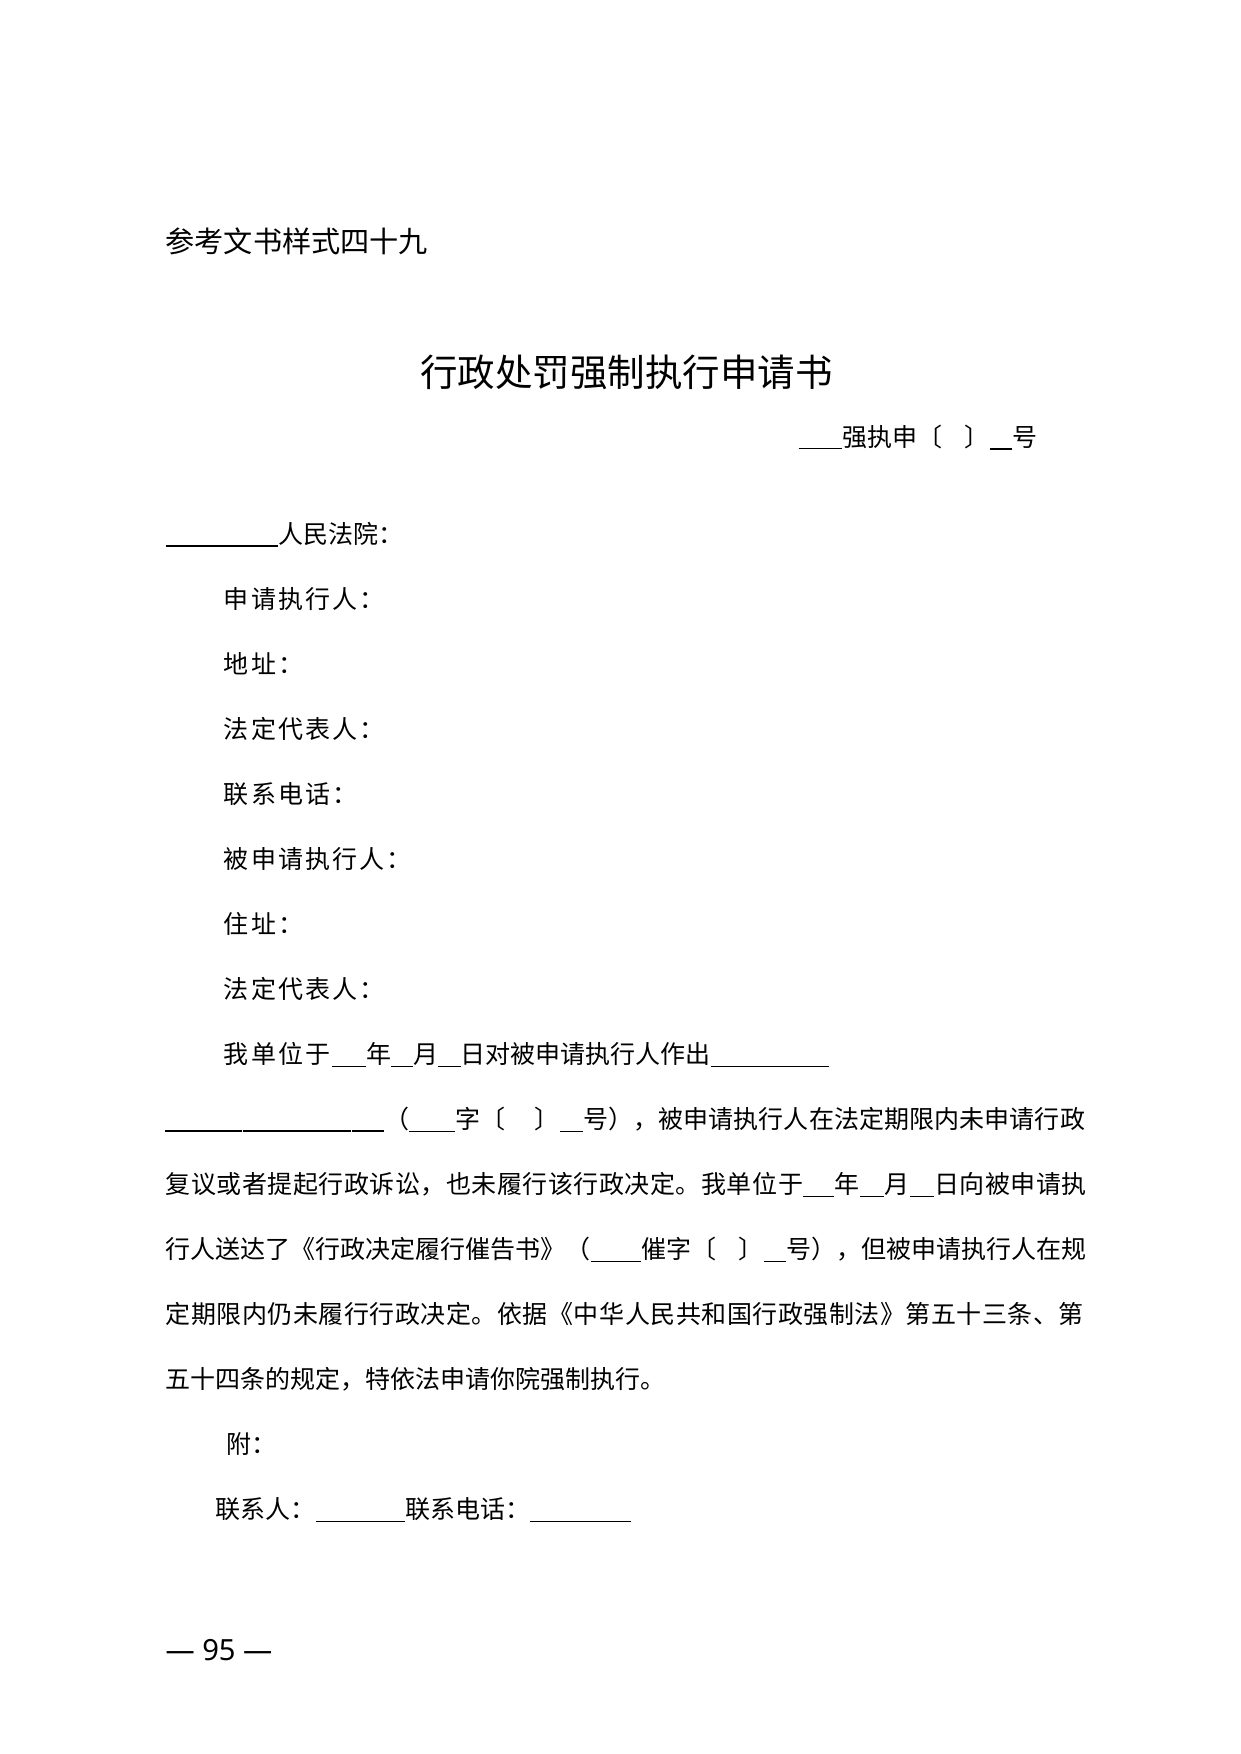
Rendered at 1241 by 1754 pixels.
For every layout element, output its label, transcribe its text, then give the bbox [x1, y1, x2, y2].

text 住址： [165, 890, 1087, 955]
text 法定代表人： [165, 695, 1087, 760]
text 被申请执行人： [165, 825, 1087, 890]
text 人民法院： [165, 500, 1087, 565]
text 我单位于 年 月 日对被申请执行人作出 （ 字〔 〕 号），被申请执行人在法定期限内未申请行政复议或者提起行政诉讼，也未履行该行政决定。我单位于 年 月 日向被申请执行人送达了《行政决定履行催告书》（ 催字〔 〕 号），但被申请执行人在规定期限内仍未履行行政决定。依据《中华人民共和国行政强制法》第五十三条、第五十四条的规定，特依法申请你院强制执行。 [165, 1020, 1087, 1410]
text 强执申〔 〕 号 [165, 403, 1037, 468]
text 附： [165, 1410, 1087, 1475]
text 地址： [165, 630, 1087, 695]
text 申请执行人： [165, 565, 1087, 630]
text 行政处罚强制执行申请书 [165, 338, 1087, 403]
text 法定代表人： [165, 955, 1087, 1020]
text 联系人： 联系电话： [165, 1475, 1087, 1540]
text 联系电话： [165, 760, 1087, 825]
text 参考文书样式四十九 [165, 208, 1087, 273]
